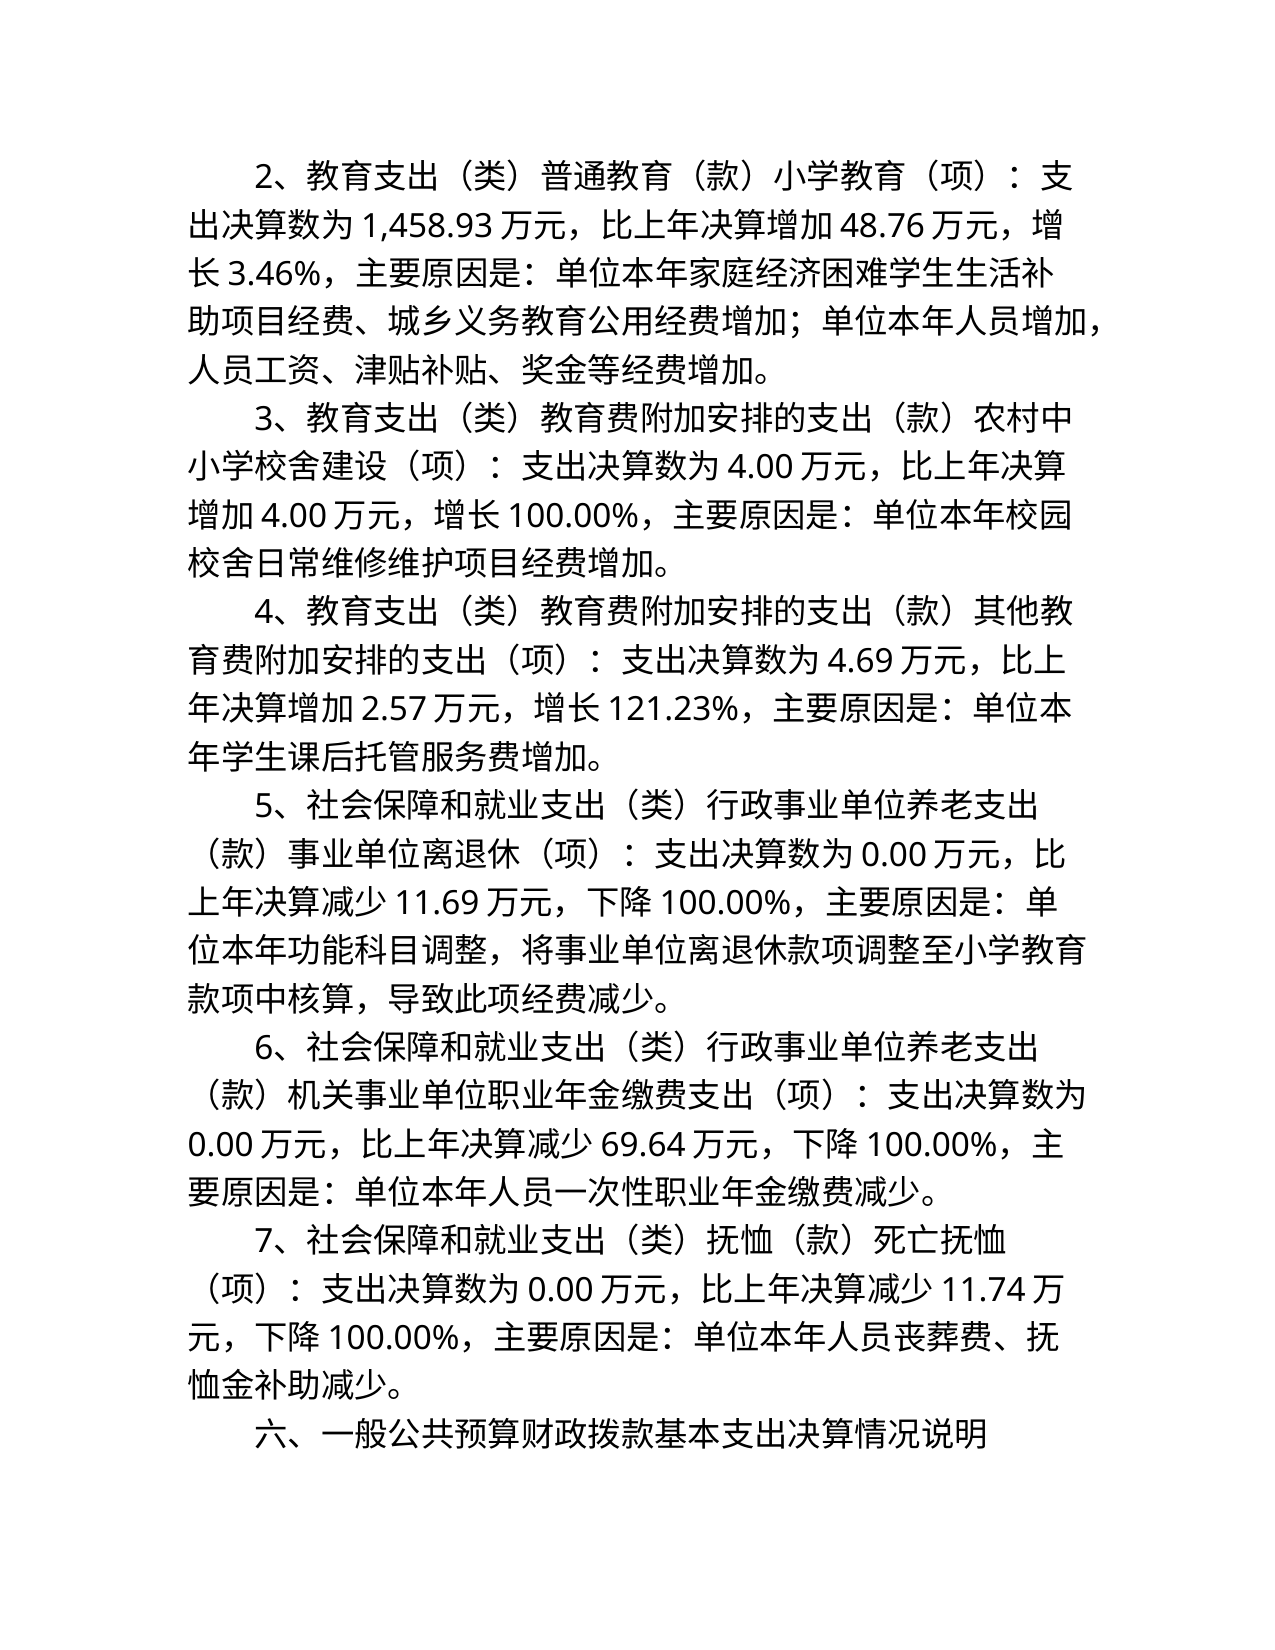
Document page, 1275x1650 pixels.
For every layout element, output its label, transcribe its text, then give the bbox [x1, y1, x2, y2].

text 6、社会保障和就业支出（类）行政事业单位养老支出（款）机关事业单位职业年金缴费支出（项）：支出决算数为0.00万元，比上年决算减少69.64万元，下降100.00%，主要原因是：单位本年人员一次性职业年金缴费减少。 [187, 1021, 1087, 1214]
text 3、教育支出（类）教育费附加安排的支出（款）农村中小学校舍建设（项）：支出决算数为4.00万元，比上年决算增加4.00万元，增长100.00%，主要原因是：单位本年校园校舍日常维修维护项目经费增加。 [187, 392, 1087, 585]
text 4、教育支出（类）教育费附加安排的支出（款）其他教育费附加安排的支出（项）：支出决算数为4.69万元，比上年决算增加2.57万元，增长121.23%，主要原因是：单位本年学生课后托管服务费增加。 [187, 585, 1087, 779]
text 六、一般公共预算财政拨款基本支出决算情况说明 [187, 1407, 1087, 1456]
text 5、社会保障和就业支出（类）行政事业单位养老支出（款）事业单位离退休（项）：支出决算数为0.00万元，比上年决算减少11.69万元，下降100.00%，主要原因是：单位本年功能科目调整，将事业单位离退休款项调整至小学教育款项中核算，导致此项经费减少。 [187, 779, 1087, 1021]
text 7、社会保障和就业支出（类）抚恤（款）死亡抚恤（项）：支出决算数为0.00万元，比上年决算减少11.74万元，下降100.00%，主要原因是：单位本年人员丧葬费、抚恤金补助减少。 [187, 1214, 1087, 1407]
text 2、教育支出（类）普通教育（款）小学教育（项）：支出决算数为1,458.93万元，比上年决算增加48.76万元，增长3.46%，主要原因是：单位本年家庭经济困难学生生活补助项目经费、城乡义务教育公用经费增加；单位本年人员增加，人员工资、津贴补贴、奖金等经费增加。 [187, 150, 1087, 392]
